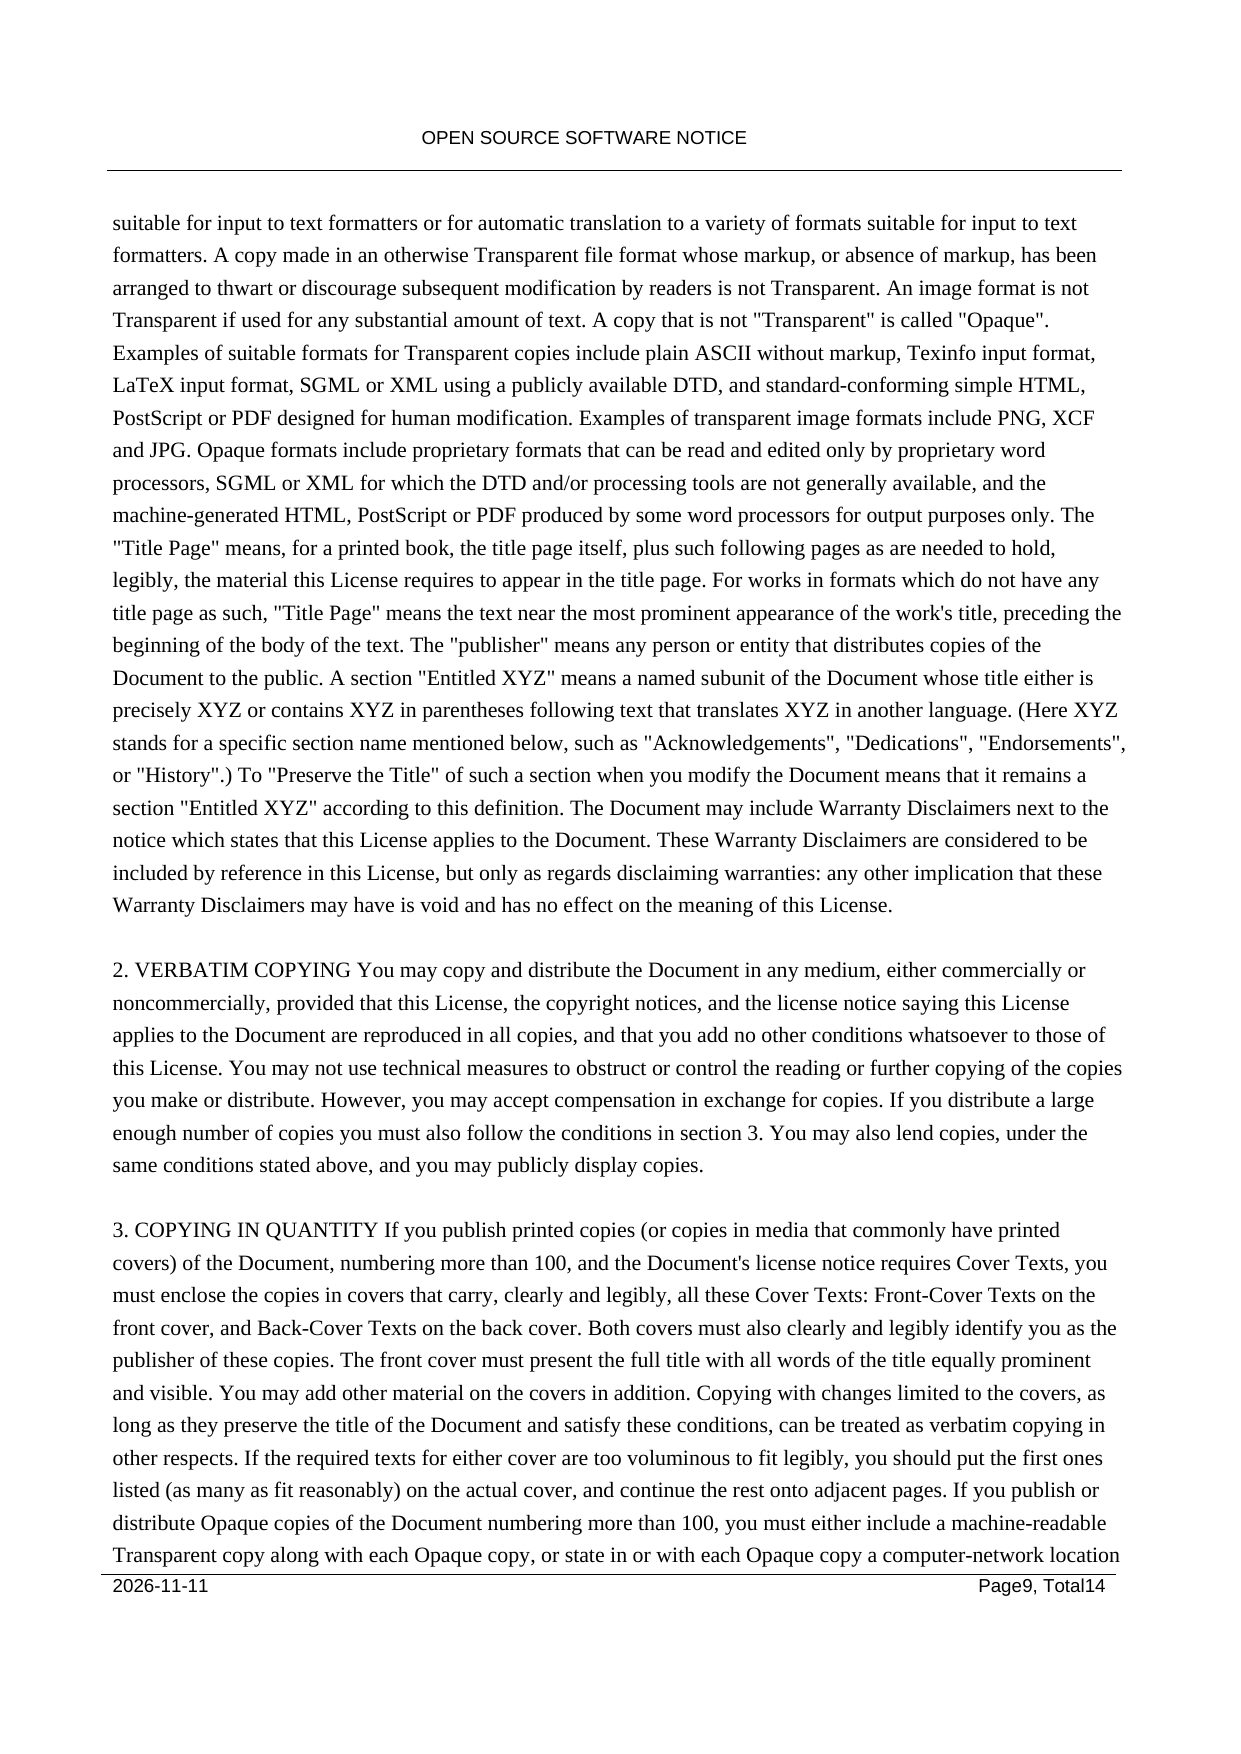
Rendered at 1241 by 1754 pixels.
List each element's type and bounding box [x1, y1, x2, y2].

text [112, 206, 1128, 1571]
